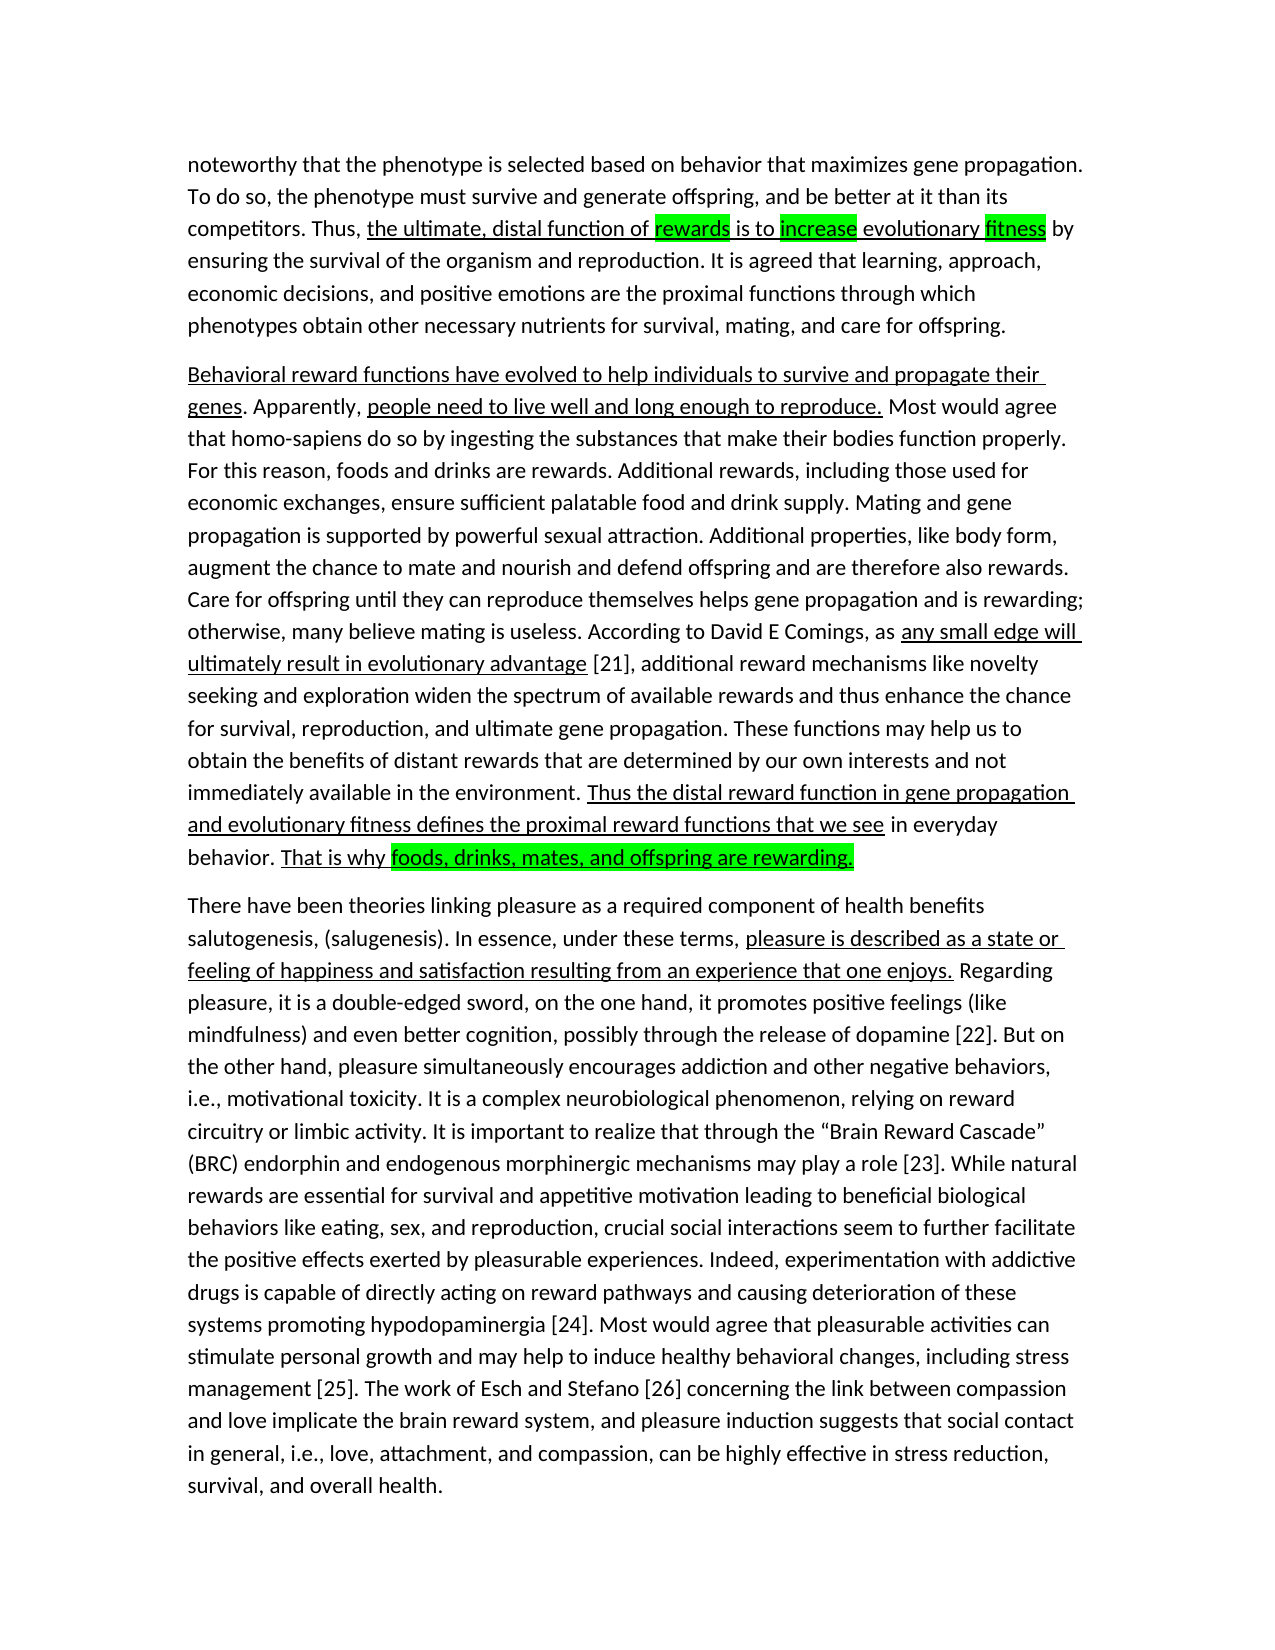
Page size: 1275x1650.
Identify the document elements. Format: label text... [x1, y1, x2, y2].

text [187, 150, 1087, 339]
text Behavioral reward functions have evolved to help individuals to survive and propagate their genes. Apparently, people need to live well and long enough to reproduce. Most would agree that homo-sapiens do so by ingesting the substances that make their bodies function properly. For this reason, foods and drinks are rewards. Additional rewards, including those used for economic exchanges, ensure sufficient palatable food and drink supply. Mating and gene propagation is supported by powerful sexual attraction. Additional properties, like body form, augment the chance to mate and nourish and defend offspring and are therefore also rewards. Care for offspring until they can reproduce themselves helps gene propagation and is rewarding; otherwise, many believe mating is useless. According to David E Comings, as any small edge will ultimately result in evolutionary advantage [21], additional reward mechanisms like novelty seeking and exploration widen the spectrum of available rewards and thus enhance the chance for survival, reproduction, and ultimate gene propagation. These functions may help us to obtain the benefits of distant rewards that are determined by our own interests and not immediately available in the environment. Thus the distal reward function in gene propagation and evolutionary fitness defines the proximal reward functions that we see in everyday behavior. That is why foods, drinks, mates, and offspring are rewarding. [187, 360, 1087, 871]
text There have been theories linking pleasure as a required component of health benefits salutogenesis, (salugenesis). In essence, under these terms, pleasure is described as a state or feeling of happiness and satisfaction resulting from an experience that one enjoys. Regarding pleasure, it is a double-edged sword, on the one hand, it promotes positive feelings (like mindfulness) and even better cognition, possibly through the release of dopamine [22]. But on the other hand, pleasure simultaneously encourages addiction and other negative behaviors, i.e., motivational toxicity. It is a complex neurobiological phenomenon, relying on reward circuitry or limbic activity. It is important to realize that through the “Brain Reward Cascade” (BRC) endorphin and endogenous morphinergic mechanisms may play a role [23]. While natural rewards are essential for survival and appetitive motivation leading to beneficial biological behaviors like eating, sex, and reproduction, crucial social interactions seem to further facilitate the positive effects exerted by pleasurable experiences. Indeed, experimentation with addictive drugs is capable of directly acting on reward pathways and causing deterioration of these systems promoting hypodopaminergia [24]. Most would agree that pleasurable activities can stimulate personal growth and may help to induce healthy behavioral changes, including stress management [25]. The work of Esch and Stefano [26] concerning the link between compassion and love implicate the brain reward system, and pleasure induction suggests that social contact in general, i.e., love, attachment, and compassion, can be highly effective in stress reduction, survival, and overall health. [187, 891, 1087, 1499]
